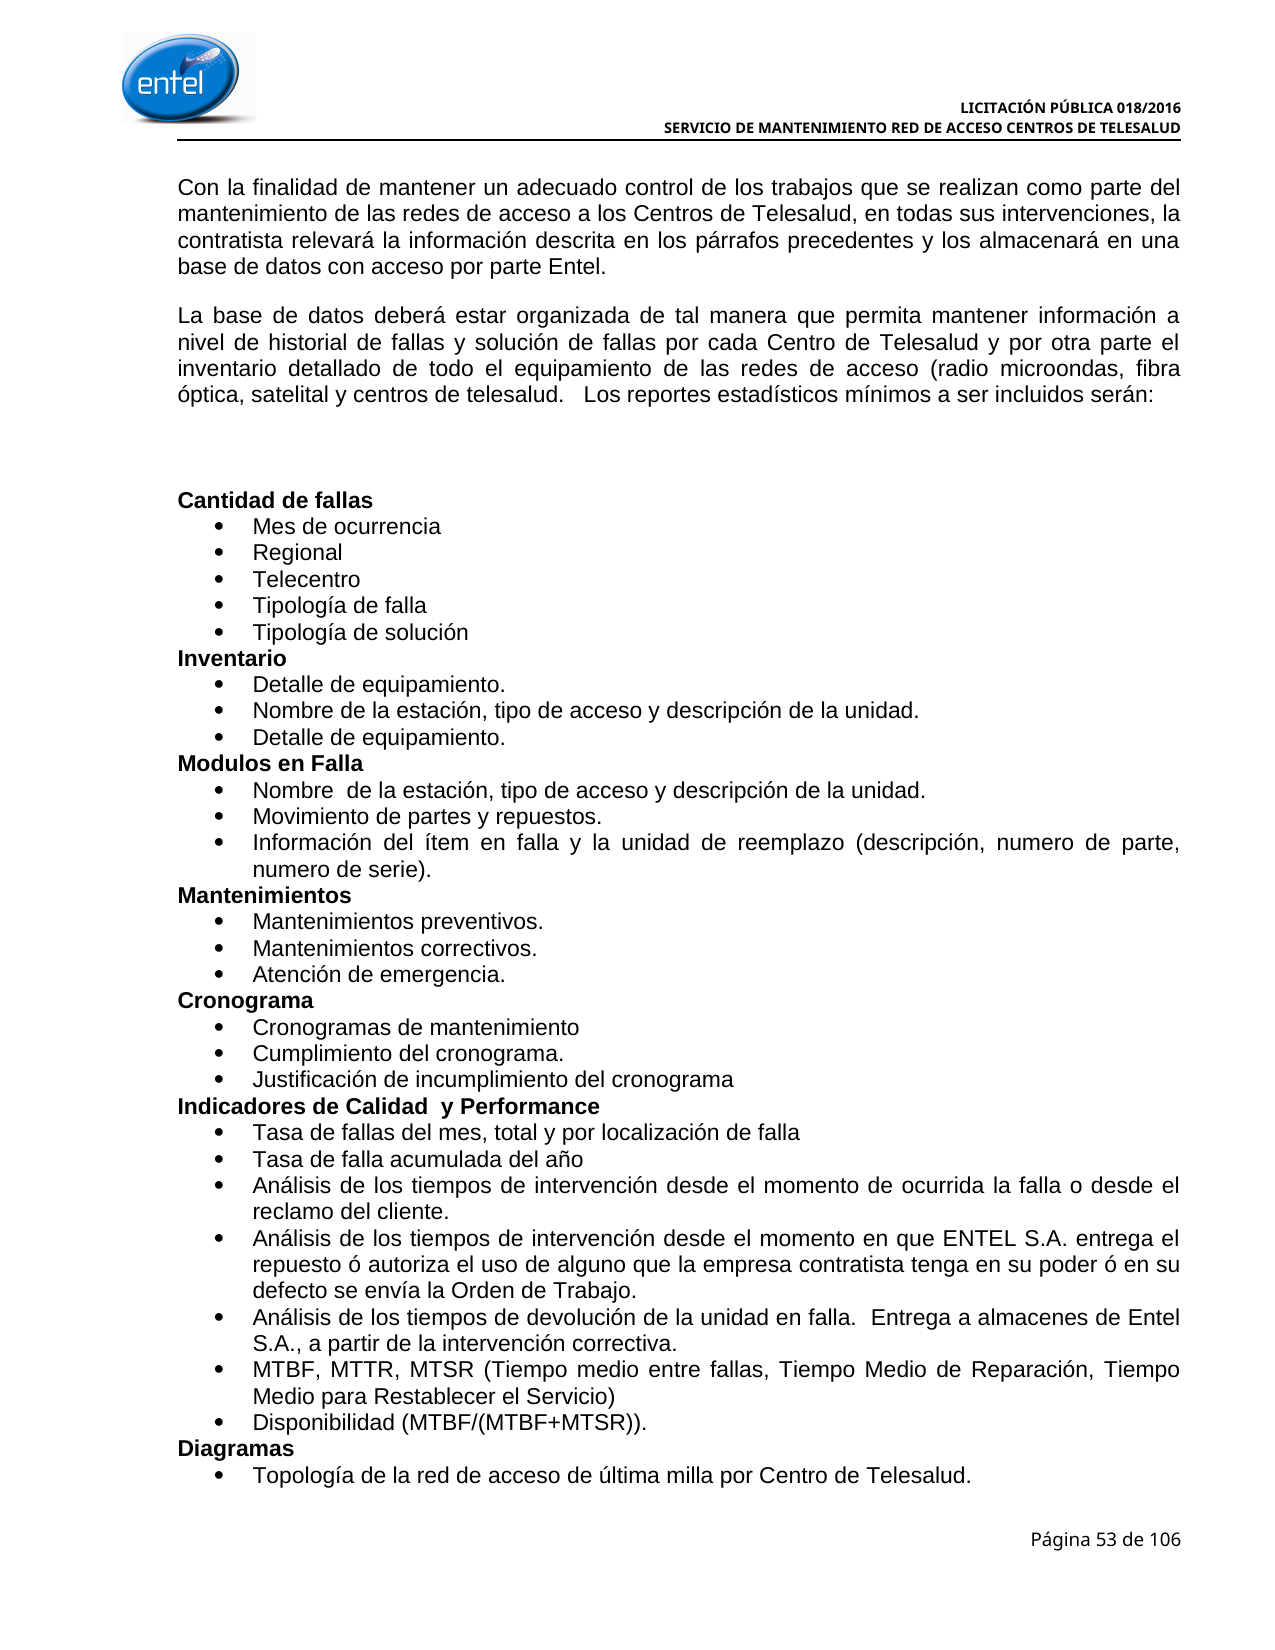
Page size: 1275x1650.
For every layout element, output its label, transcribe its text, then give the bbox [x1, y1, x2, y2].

list Tipología de falla [215, 592, 1181, 618]
list Información del ítem en falla y la unidad de reemplazo (descripción, numero de parte, numero de serie). [215, 829, 1181, 882]
text Mantenimientos [177, 882, 1181, 908]
list Mantenimientos preventivos. [215, 908, 1181, 935]
list MTBF, MTTR, MTSR (Tiempo medio entre fallas, Tiempo Medio de Reparación, Tiempo Medio para Restablecer el Servicio) [215, 1356, 1181, 1409]
list Análisis de los tiempos de devolución de la unidad en falla. Entrega a almacenes de Entel S.A., a partir de la intervención correctiva. [215, 1304, 1181, 1356]
list Análisis de los tiempos de intervención desde el momento de ocurrida la falla o desde el reclamo del cliente. [215, 1172, 1181, 1224]
text Inventario [177, 645, 1181, 671]
text Modulos en Falla [177, 750, 1181, 777]
list Tasa de fallas del mes, total y por localización de falla [215, 1119, 1181, 1146]
list Atención de emergencia. [215, 961, 1181, 987]
list Disponibilidad (MTBF/(MTBF+MTSR)). [215, 1409, 1181, 1435]
text Cantidad de fallas [177, 487, 1181, 513]
text La base de datos deberá estar organizada de tal manera que permita mantener información a nivel de historial de fallas y solución de fallas por cada Centro de Telesalud y por otra parte el inventario detallado de todo el equipamiento de las redes de acceso (radio microondas, fibra óptica, satelital y centros de telesalud. Los reportes estadísticos mínimos a ser incluidos serán: [177, 302, 1181, 408]
list Análisis de los tiempos de intervención desde el momento en que ENTEL S.A. entrega el repuesto ó autoriza el uso de alguno que la empresa contratista tenga en su poder ó en su defecto se envía de Trabajo. [215, 1224, 1181, 1304]
text Diagramas [177, 1435, 1181, 1462]
list Nombre de la estación, tipo de acceso y descripción de la unidad. [215, 777, 1181, 803]
list Nombre de la estación, tipo de acceso y descripción de la unidad. [215, 697, 1181, 724]
list Topología de la red de acceso de última milla por Centro de Telesalud. [215, 1462, 1181, 1488]
text Indicadores de Calidad y Performance [177, 1093, 1181, 1119]
list Tasa de falla acumulada del año [215, 1146, 1181, 1172]
list Detalle de equipamiento. [215, 724, 1181, 750]
list Mes de ocurrencia [215, 513, 1181, 539]
text Cronograma [177, 987, 1181, 1014]
list Regional [215, 539, 1181, 566]
list Mantenimientos correctivos. [215, 935, 1181, 961]
list Detalle de equipamiento. [215, 671, 1181, 697]
list Tipología de solución [215, 618, 1181, 645]
list Cumplimiento del cronograma. [215, 1040, 1181, 1066]
list Cronogramas de mantenimiento [215, 1014, 1181, 1040]
list Movimiento de partes y repuestos. [215, 803, 1181, 829]
picture [121, 32, 257, 124]
list Justificación de incumplimiento del cronograma [215, 1066, 1181, 1093]
text Con la finalidad de mantener un adecuado control de los trabajos que se realizan como parte del mantenimiento de las redes de acceso a los Centros de Telesalud, en todas sus intervenciones, la contratista relevará la información descrita en los párrafos precedentes y los almacenará en una base de datos con acceso por parte Entel. [177, 174, 1181, 279]
list Telecentro [215, 566, 1181, 592]
